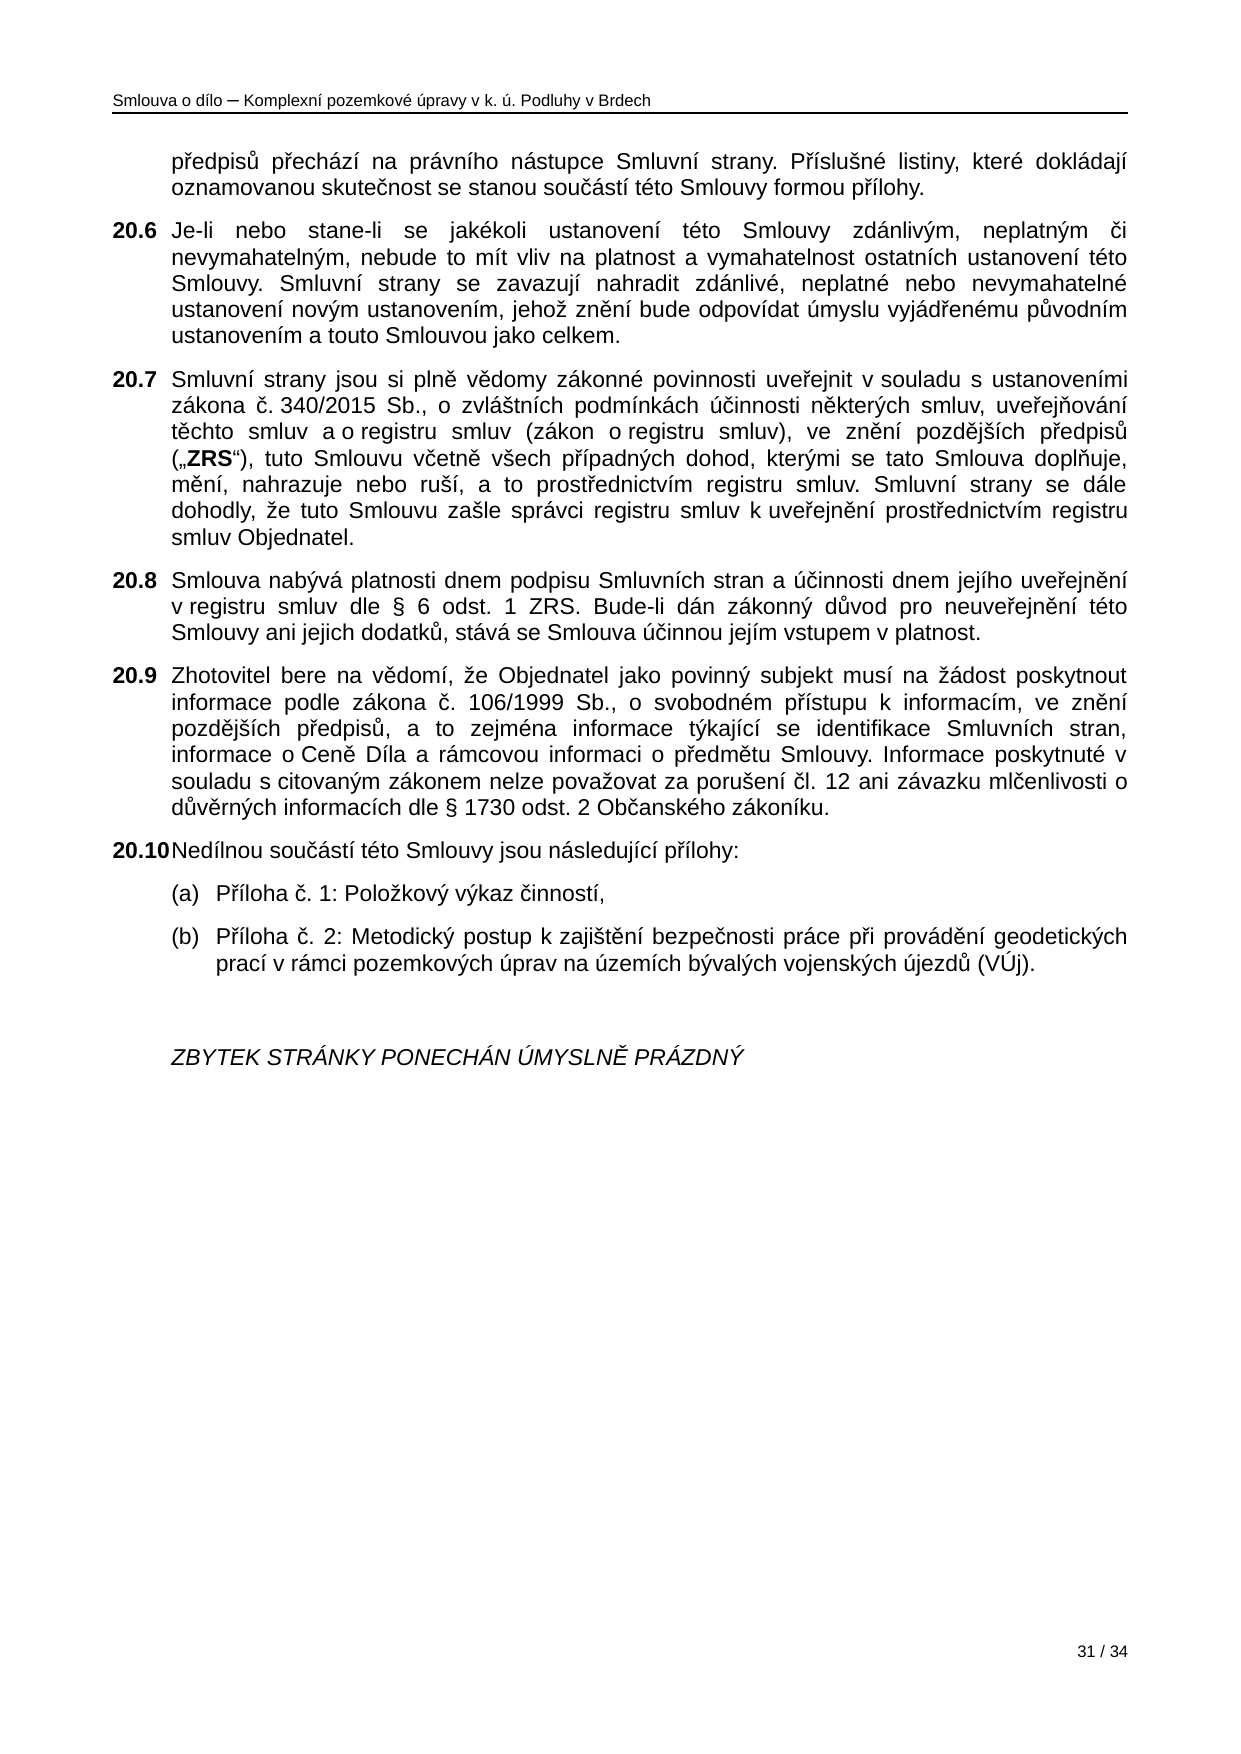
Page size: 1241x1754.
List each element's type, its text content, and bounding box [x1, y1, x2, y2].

text Zhotovitel bere na vědomí, že Objednatel jako povinný subjekt musí na žádost poskytnout informace podle zákona č. 106/1999 Sb., o svobodném přístupu k informacím, ve znění pozdějších předpisů, a to zejména informace týkající se identifikace Smluvních stran, informace o Ceně Díla a rámcovou informaci o předmětu Smlouvy. Informace poskytnuté v souladu s citovaným zákonem nelze považovat za porušení čl. 12 ani závazku mlčenlivosti o důvěrných informacích dle § 1730 odst. 2 Občanského zákoníku. [112, 662, 1128, 821]
text Je-li nebo stane-li se jakékoli ustanovení této Smlouvy zdánlivým, neplatným či nevymahatelným, nebude to mít vliv na platnost a vymahatelnost ostatních ustanovení této Smlouvy. Smluvní strany se zavazují nahradit zdánlivé, neplatné nebo nevymahatelné ustanovení novým ustanovením, jehož znění bude odpovídat úmyslu vyjádřenému původním ustanovením a touto Smlouvou jako celkem. [112, 217, 1128, 349]
text Smlouva nabývá platnosti dnem podpisu Smluvních stran a účinnosti dnem jejího uveřejnění v registru smluv dle § 6 odst. 1 ZRS. Bude-li dán zákonný důvod pro neuveřejnění této Smlouvy ani jejich dodatků, stává se Smlouva účinnou jejím vstupem v platnost. [112, 567, 1128, 646]
list ZBYTEK STRÁNKY PONECHÁN ÚMYSLNĚ PRÁZDNÝ [171, 1044, 1128, 1070]
list Příloha č. 2: Metodický postup k zajištění bezpečnosti práce při provádění geodetických prací v rámci pozemkových úprav na územích bývalých vojenských újezdů (VÚj). [171, 923, 1128, 976]
list Příloha č. 1: Položkový výkaz činností, [171, 880, 1128, 907]
text Nedílnou součástí této Smlouvy jsou následující přílohy: [112, 837, 1128, 863]
text Smluvní strany jsou si plně vědomy zákonné povinnosti uveřejnit v souladu s ustanoveními zákona č. 340/2015 Sb., o zvláštních podmínkách účinnosti některých smluv, uveřejňování těchto smluv a o registru smluv (zákon o registru smluv), ve znění pozdějších předpisů („ZRS“), tuto Smlouvu včetně všech případných dohod, kterými se tato Smlouva doplňuje, mění, nahrazuje nebo ruší, a to prostřednictvím registru smluv. Smluvní strany se dále dohodly, že tuto Smlouvu zašle správci registru smluv k uveřejnění prostřednictvím registru smluv Objednatel. [112, 366, 1128, 550]
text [112, 148, 1128, 200]
